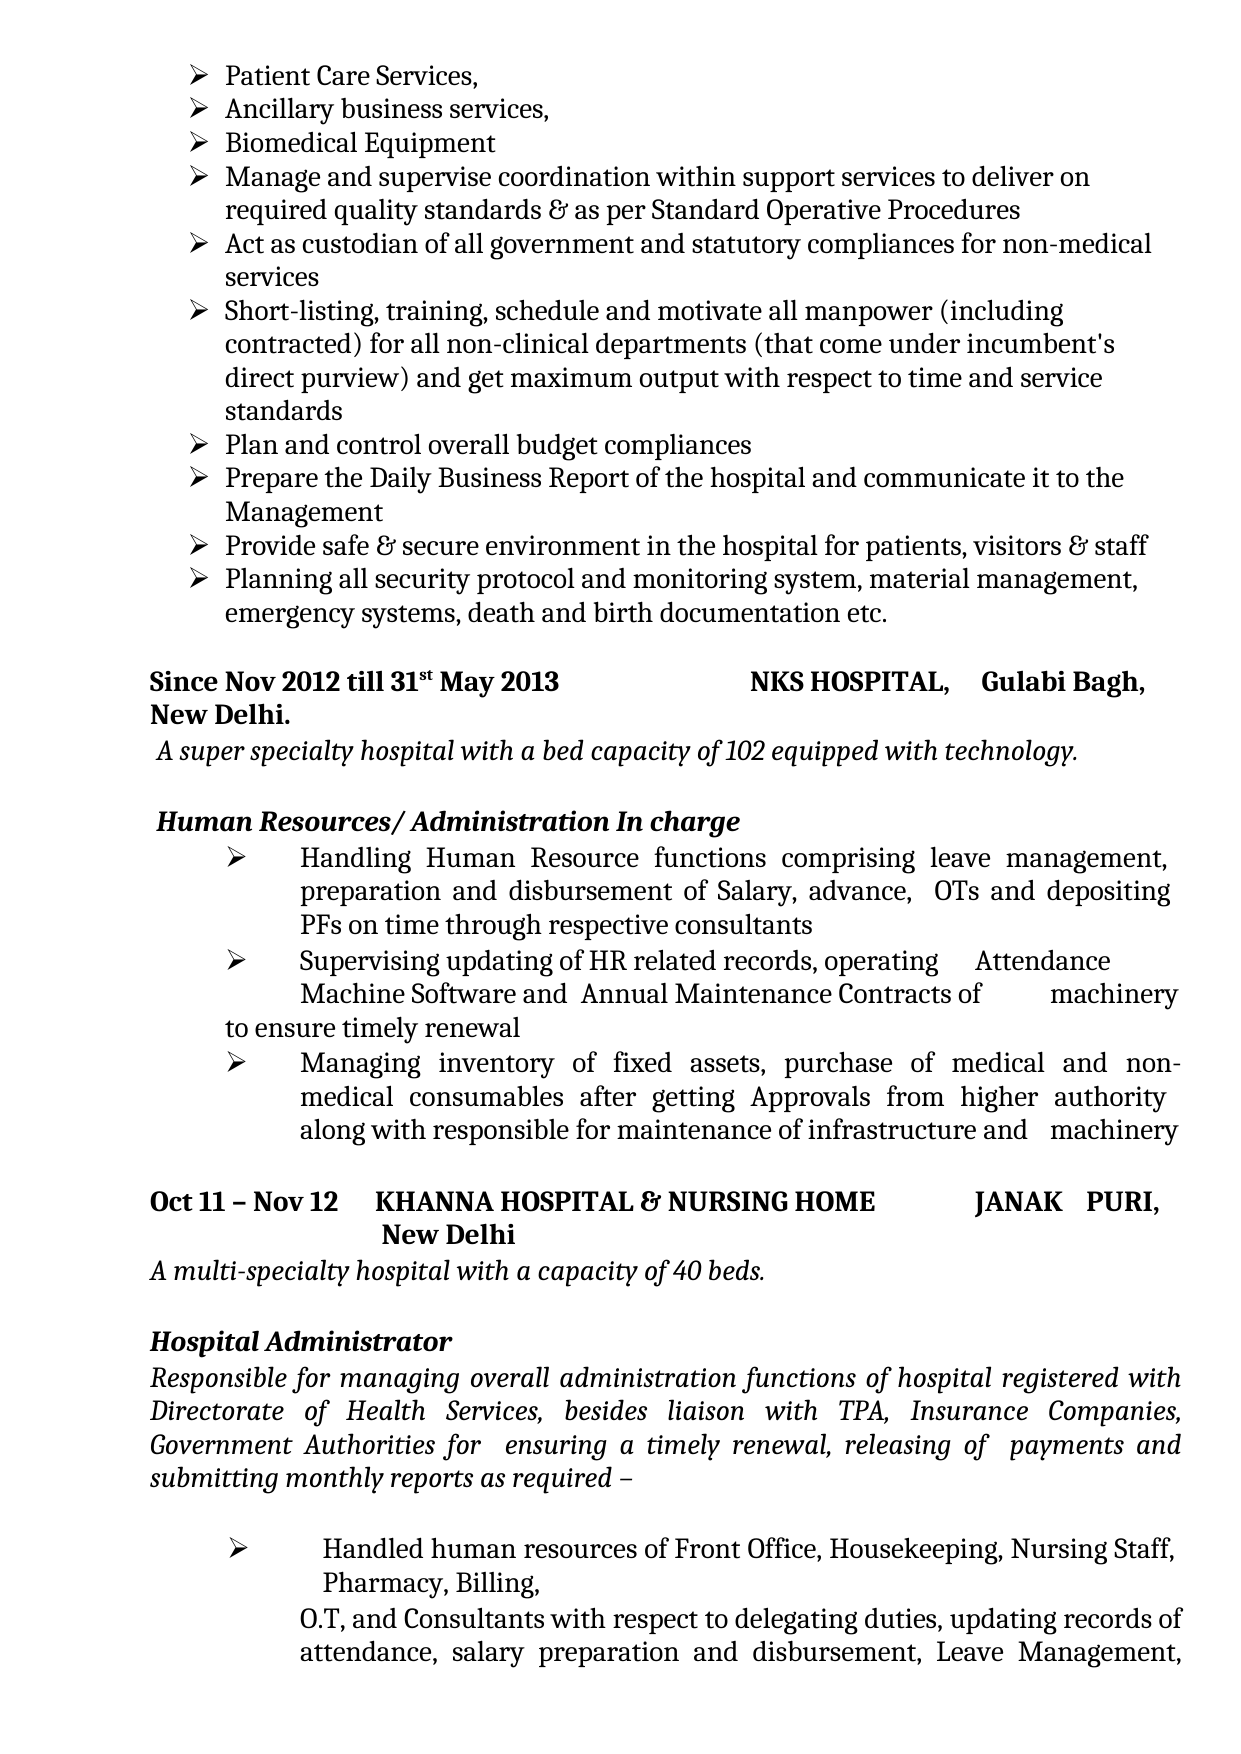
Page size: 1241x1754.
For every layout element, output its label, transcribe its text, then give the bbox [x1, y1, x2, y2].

list Prepare the Daily Business Report of the hospital and communicate it to the Management [187, 462, 1181, 529]
list Act as custodian of all government and statutory compliances for non-medical services [187, 227, 1181, 294]
list Planning all security protocol and monitoring system, material management, emergency systems, death and birth documentation etc. [187, 562, 1181, 629]
text Oct 11 – Nov 12 KHANNA HOSPITAL & NURSING HOME JANAK PURI, New Delhi [150, 1185, 1183, 1252]
list Plan and control overall budget compliances [187, 428, 1181, 462]
list Managing inventory of fixed assets, purchase of medical and non- medical consumables after getting Approvals from higher authority along with responsible for maintenance of infrastructure and machinery [225, 1046, 1183, 1147]
list Manage and supervise coordination within support services to deliver on required quality standards & as per Standard Operative Procedures [187, 160, 1181, 227]
list Biomedical Equipment [187, 126, 1181, 160]
text Responsible for managing overall administration functions of hospital registered with Directorate of Health Services, besides liaison with TPA, Insurance Companies, Government Authorities for ensuring a timely renewal, releasing of payments and submitting monthly reports as required – [150, 1361, 1183, 1495]
list Provide safe & secure environment in the hospital for patients, visitors & staff [187, 529, 1181, 562]
text Since Nov 2012 till 31st May 2013 NKS HOSPITAL, Gulabi Bagh, New Delhi. [150, 665, 1183, 732]
text Hospital Administrator [150, 1325, 1181, 1359]
text A multi-specialty hospital with a capacity of 40 beds. [150, 1254, 1181, 1287]
text Human Resources/ Administration In charge [150, 805, 1181, 839]
text A super specialty hospital with a bed capacity of 102 equipped with technology. [150, 734, 1181, 768]
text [300, 1602, 1183, 1669]
list Short-listing, training, schedule and motivate all manpower (including contracted) for all non-clinical departments (that come under incumbent's direct purview) and get maximum output with respect to time and service standards [187, 294, 1181, 428]
list Supervising updating of HR related records, operating Attendance Machine Software and Annual Maintenance Contracts of machinery to ensure timely renewal [225, 944, 1183, 1044]
list Patient Care Services, [187, 59, 1181, 93]
list Ancillary business services, [187, 93, 1181, 126]
list Handling Human Resource functions comprising leave management, preparation and disbursement of Salary, advance, OTs and depositing PFs on time through respective consultants [225, 841, 1183, 942]
list Handled human resources of Front Office, Housekeeping, Nursing Staff, Pharmacy, Billing, [225, 1533, 1183, 1600]
